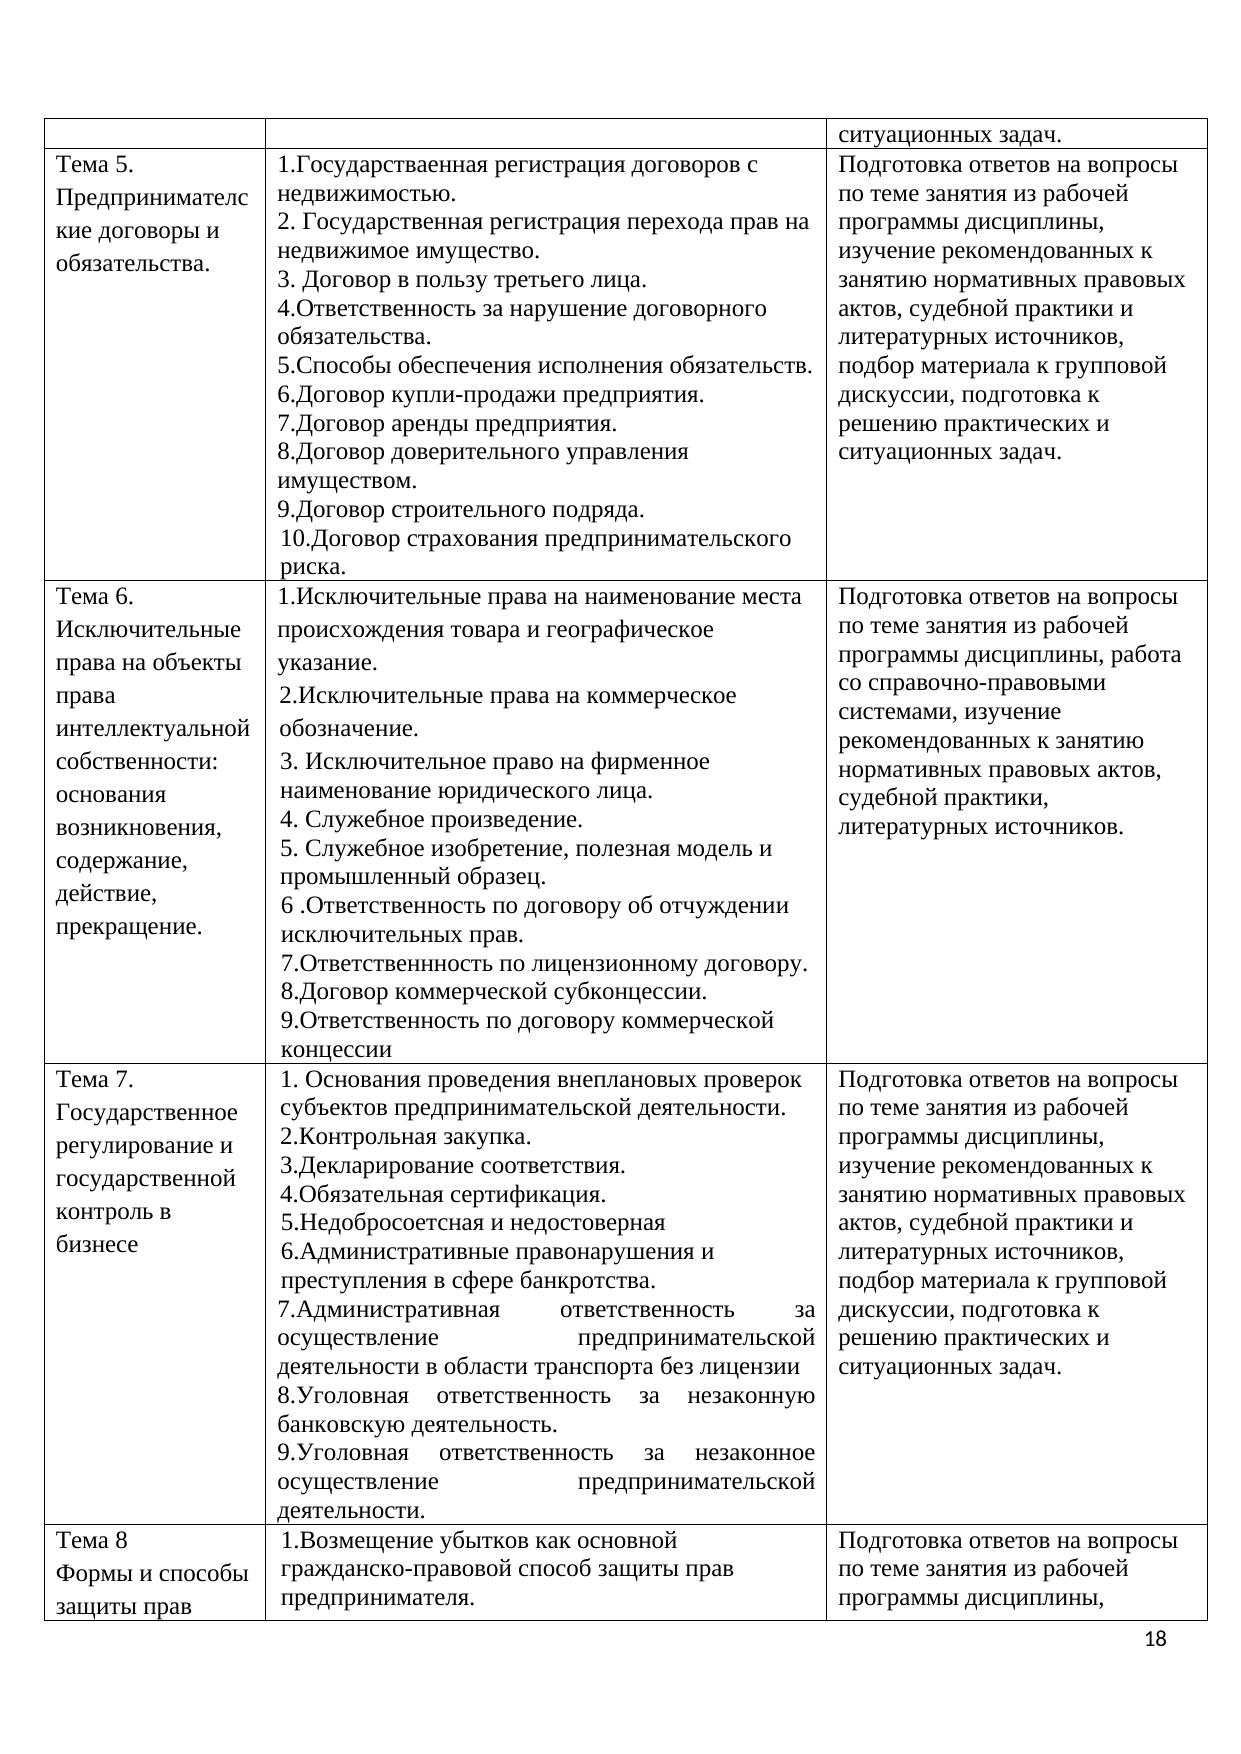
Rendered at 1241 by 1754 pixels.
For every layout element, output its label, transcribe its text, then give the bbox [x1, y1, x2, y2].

table_cell Тема 5. Предпринимателские договоры и обязательства. [45, 149, 265, 580]
table_cell 1. Основания проведения внеплановых проверок субъектов предпринимательской деятельности. 2.Контрольная закупка. 3.Декларирование соответствия. 4.Обязательная сертификация. 5.Недобросоетсная и недостоверная 6.Административные правонарушения и преступления в сфере банкротства. 7.Административная ответственность за осуществление предпринимательской деятельности в области транспорта без лицензии 8.Уголовная ответственность за незаконную банковскую деятельность. 9.Уголовная ответственность за незаконное осуществление предпринимательской деятельности. [266, 1064, 826, 1524]
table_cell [266, 119, 826, 148]
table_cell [45, 119, 265, 148]
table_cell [266, 1525, 826, 1619]
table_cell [827, 119, 1207, 148]
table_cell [827, 1525, 1207, 1619]
table_cell Тема 7. Государственное регулирование и государственной контроль в бизнесе [45, 1064, 265, 1524]
table_cell Подготовка ответов на вопросы по теме занятия из рабочей программы дисциплины, работа со справочно-правовыми системами, изучение рекомендованных к занятию нормативных правовых актов, судебной практики, литературных источников. [827, 581, 1207, 1063]
table_cell Тема 6. Исключительные права на объекты права интеллектуальной собственности: основания возникновения, содержание, действие, прекращение. [45, 581, 265, 1063]
table_cell 1.Исключительные права на наименование места происхождения товара и географическое указание. 2.Исключительные права на коммерческое обозначение. 3. Исключительное право на фирменное наименование юридического лица. 4. Служебное произведение. 5. Служебное изобретение, полезная модель и промышленный образец. 6 .Ответственность по договору об отчуждении исключительных прав. 7.Ответственнность по лицензионному договору. 8.Договор коммерческой субконцессии. 9.Ответственность по договору коммерческой концессии [266, 581, 826, 1063]
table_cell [45, 1525, 265, 1619]
table_cell 1.Государстваенная регистрация договоров с недвижимостью. 2. Государственная регистрация перехода прав на недвижимое имущество. 3. Договор в пользу третьего лица. 4.Ответственность за нарушение договорного обязательства. 5.Способы обеспечения исполнения обязательств. 6.Договор купли-продажи предприятия. 7.Договор аренды предприятия. 8.Договор доверительного управления имуществом. 9.Договор строительного подряда. 10.Договор страхования предпринимательского риска. [266, 149, 826, 580]
